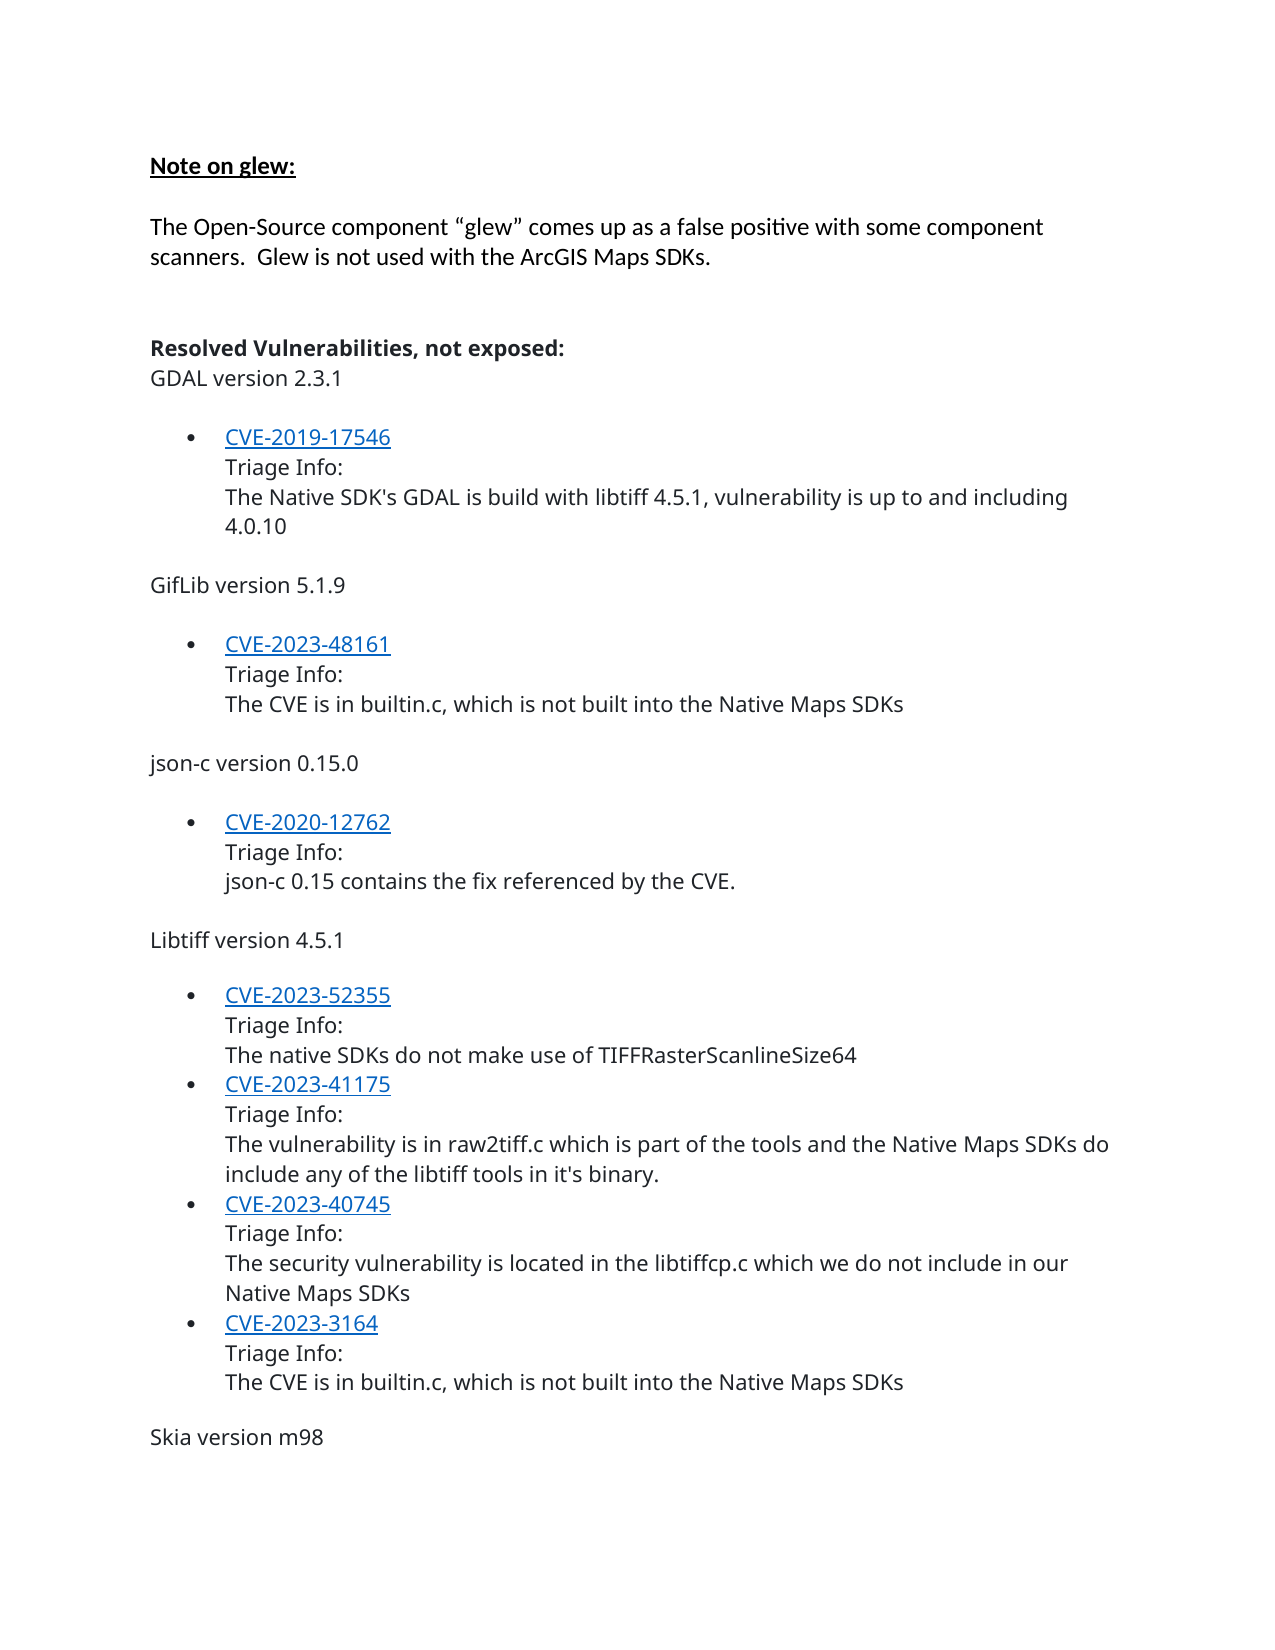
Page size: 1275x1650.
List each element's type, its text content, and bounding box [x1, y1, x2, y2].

text The Open-Source component “glew” comes up as a false positive with some component scanners. Glew is not used with the ArcGIS Maps SDKs. [150, 211, 1125, 272]
text Resolved Vulnerabilities, not exposed: GDAL version 2.3.1 [150, 333, 1125, 393]
list CVE-2023-41175 Triage Info: The vulnerability is in raw2tiff.c which is part of the tools and the Native Maps SDKs do include any of the libtiff tools in it's binary. [187, 1069, 1125, 1188]
list CVE-2023-48161 Triage Info: The CVE is in builtin.c, which is not built into the Native Maps SDKs [187, 629, 1125, 718]
list CVE-2023-40745 Triage Info: The security vulnerability is located in the libtiffcp.c which we do not include in our Native Maps SDKs [187, 1188, 1125, 1308]
text Note on glew: [150, 150, 1125, 181]
text GifLib version 5.1.9 [150, 570, 1125, 600]
list CVE-2019-17546 Triage Info: The Native SDK's GDAL is build with libtiff 4.5.1, vulnerability is up to and including 4.0.10 [187, 422, 1125, 541]
list CVE-2020-12762 Triage Info: json-c 0.15 contains the fix referenced by the CVE. [187, 807, 1125, 896]
text json-c version 0.15.0 [150, 748, 1125, 777]
list CVE-2023-52355 Triage Info: The native SDKs do not make use of TIFFRasterScanlineSize64 [187, 980, 1125, 1069]
text Libtiff version 4.5.1 [150, 925, 1125, 955]
text Skia version m98 [150, 1422, 1125, 1452]
list CVE-2023-3164 Triage Info: The CVE is in builtin.c, which is not built into the Native Maps SDKs [187, 1308, 1125, 1397]
